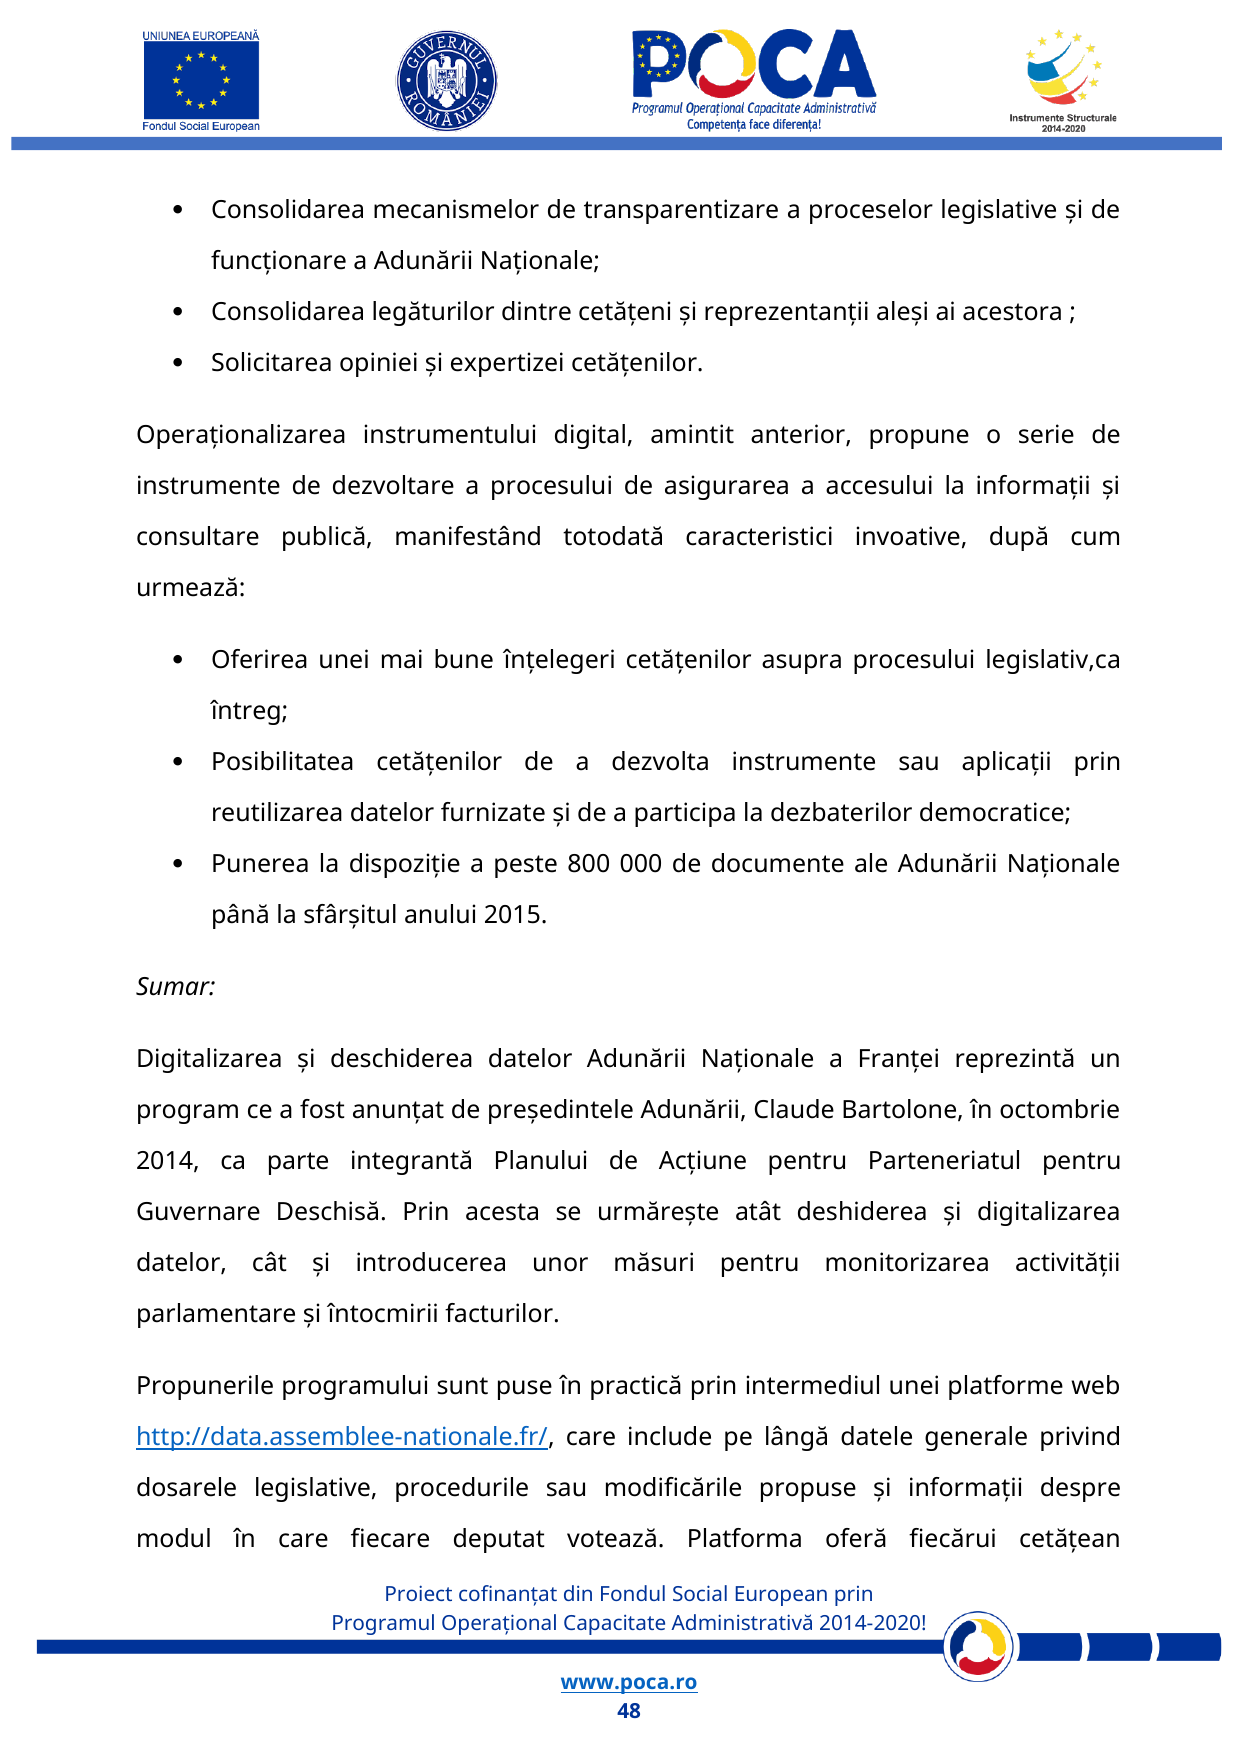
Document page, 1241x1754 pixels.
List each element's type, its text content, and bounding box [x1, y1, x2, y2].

picture [36, 1611, 1222, 1682]
list Consolidarea legăturilor dintre cetățeni și reprezentanții aleși ai acestora ; [173, 294, 1122, 328]
text Sumar: [136, 969, 1122, 1003]
list Oferirea unei mai bune înțelegeri cetățenilor asupra procesului legislativ,ca întreg; [173, 642, 1122, 727]
list Consolidarea mecanismelor de transparentizare a proceselor legislative și de funcționare a Adunării Naționale; [173, 192, 1122, 277]
list Posibilitatea cetățenilor de a dezvolta instrumente sau aplicații prin reutilizarea datelor furnizate și de a participa la dezbaterilor democratice; [173, 744, 1122, 829]
text Digitalizarea și deschiderea datelor Adunării Naționale a Franței reprezintă un program ce a fost anunțat de președintele Adunării, Claude Bartolone, în octombrie 2014, ca parte integrantă Planului de Acțiune pentru Parteneriatul pentru Guvernare Deschisă. Prin acesta se urmărește atât deshiderea și digitalizarea datelor, cât și introducerea unor măsuri pentru monitorizarea activității parlamentare și întocmirii facturilor. [136, 1041, 1122, 1330]
list Solicitarea opiniei și expertizei cetățenilor. [173, 345, 1122, 379]
list Punerea la dispoziție a peste 800 000 de documente ale Adunării Naționale până la sfârșitul anului 2015. [173, 846, 1122, 931]
picture [141, 29, 1117, 132]
text Operaționalizarea instrumentului digital, amintit anterior, propune o serie de instrumente de dezvoltare a procesului de asigurarea a accesului la informații și consultare publică, manifestând totodată caracteristici invoative, după cum urmează: [136, 417, 1122, 604]
